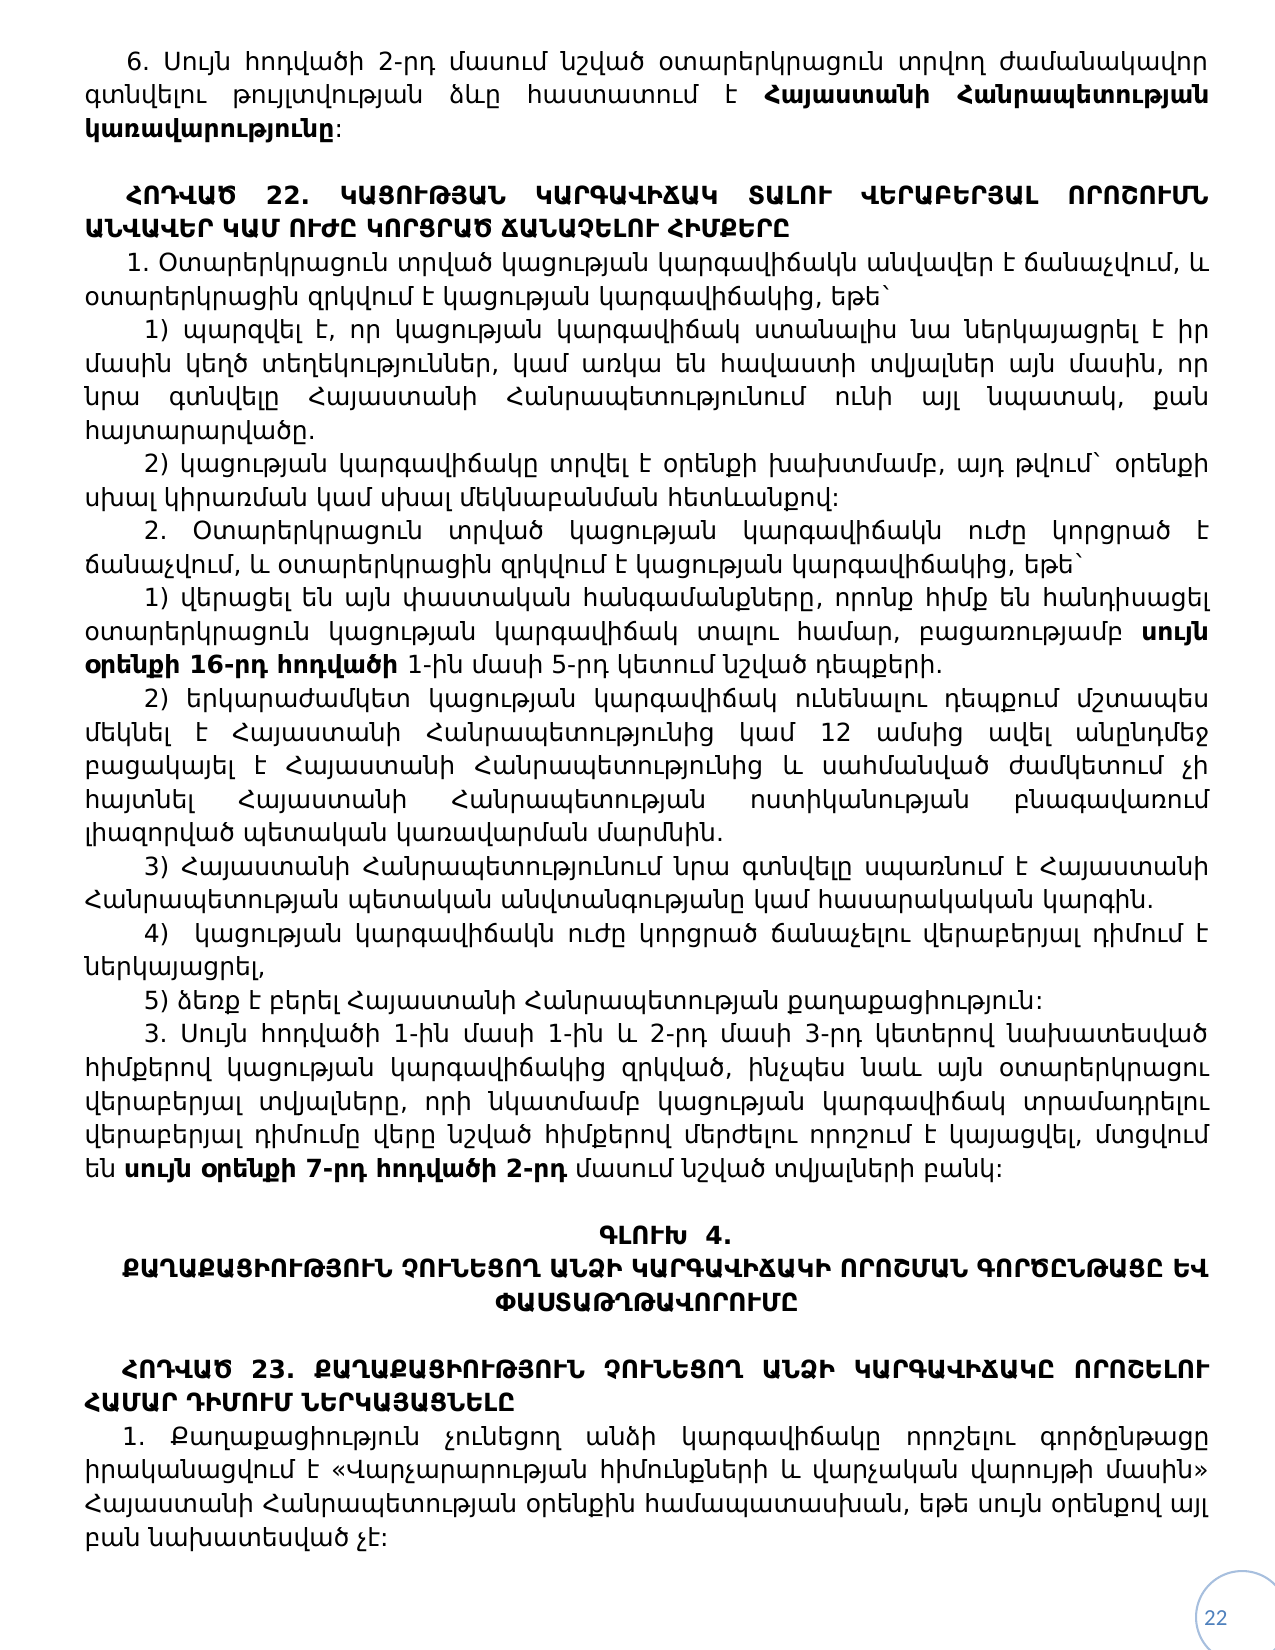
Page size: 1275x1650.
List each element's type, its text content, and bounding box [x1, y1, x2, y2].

text 5) ձեռք է բերել Հայաստանի Հանրապետության քաղաքացիություն: [84, 986, 1209, 1015]
text 2. Օտարերկրացուն տրված կացության կարգավիճակն ուժը կորցրած է ճանաչվում, և օտարերկրացին զրկվում է կացության կարգավիճակից, եթե` [84, 516, 1209, 579]
text 1) պարզվել է, որ կացության կարգավիճակ ստանալիս նա ներկայացրել է իր մասին կեղծ տեղեկություններ, կամ առկա են հավաստի տվյալներ այն մասին, որ նրա գտնվելը Հայաստանի Հանրապետությունում ունի այլ նպատակ, քան հայտարարվածը. [84, 315, 1209, 445]
text 6. Սույն հոդվածի 2-րդ մասում նշված օտարերկրացուն տրվող ժամանակավոր գտնվելու թույլտվության ձևը հաստատում է Հայաստանի Հանրապետության կառավարությունը: [84, 47, 1209, 143]
text ՀՈԴՎԱԾ 22. ԿԱՑՈՒԹՅԱՆ ԿԱՐԳԱՎԻՃԱԿ ՏԱԼՈՒ ՎԵՐԱԲԵՐՅԱԼ ՈՐՈՇՈՒՄՆ ԱՆՎԱՎԵՐ ԿԱՄ ՈՒԺԸ ԿՈՐՑՐԱԾ ՃԱՆԱՉԵԼՈՒ ՀԻՄՔԵՐԸ [84, 181, 1209, 244]
text ՀՈԴՎԱԾ 23. ՔԱՂԱՔԱՑԻՈՒԹՅՈՒՆ ՉՈՒՆԵՑՈՂ ԱՆՁԻ ԿԱՐԳԱՎԻՃԱԿԸ ՈՐՈՇԵԼՈՒ ՀԱՄԱՐ ԴԻՄՈՒՄ ՆԵՐԿԱՅԱՑՆԵԼԸ [84, 1355, 1209, 1418]
text 2) կացության կարգավիճակը տրվել է օրենքի խախտմամբ, այդ թվում` օրենքի սխալ կիրառման կամ սխալ մեկնաբանման հետևանքով: [84, 449, 1209, 512]
text 4) կացության կարգավիճակն ուժը կորցրած ճանաչելու վերաբերյալ դիմում է ներկայացրել, [84, 919, 1209, 982]
text 3) Հայաստանի Հանրապետությունում նրա գտնվելը սպառնում է Հայաստանի Հանրապետության պետական անվտանգությանը կամ հասարակական կարգին. [84, 852, 1209, 914]
text ԳԼՈՒԽ 4. [84, 1221, 1209, 1250]
text 1. Օտարերկրացուն տրված կացության կարգավիճակն անվավեր է ճանաչվում, և օտարերկրացին զրկվում է կացության կարգավիճակից, եթե` [84, 248, 1209, 311]
text 1. Քաղաքացիություն չունեցող անձի կարգավիճակը որոշելու գործընթացը իրականացվում է «Վարչարարության հիմունքների և վարչական վարույթի մասին» Հայաստանի Հանրապետության օրենքին համապատասխան, եթե սույն օրենքով այլ բան նախատեսված չէ: [84, 1422, 1209, 1552]
text 1) վերացել են այն փաստական հանգամանքները, որոնք հիմք են հանդիսացել օտարերկրացուն կացության կարգավիճակ տալու համար, բացառությամբ սույն օրենքի 16-րդ հոդվածի 1-ին մասի 5-րդ կետում նշված դեպքերի. [84, 583, 1209, 680]
text 2) երկարաժամկետ կացության կարգավիճակ ունենալու դեպքում մշտապես մեկնել է Հայաստանի Հանրապետությունից կամ 12 ամսից ավել անընդմեջ բացակայել է Հայաստանի Հանրապետությունից և սահմանված ժամկետում չի հայտնել Հայաստանի Հանրապետության ոստիկանության բնագավառում լիազորված պետական կառավարման մարմնին. [84, 684, 1209, 847]
text 3. Սույն հոդվածի 1-ին մասի 1-ին և 2-րդ մասի 3-րդ կետերով նախատեսված հիմքերով կացության կարգավիճակից զրկված, ինչպես նաև այն օտարերկրացու վերաբերյալ տվյալները, որի նկատմամբ կացության կարգավիճակ տրամադրելու վերաբերյալ դիմումը վերը նշված հիմքերով մերժելու որոշում է կայացվել, մտցվում են սույն օրենքի 7-րդ հոդվածի 2-րդ մասում նշված տվյալների բանկ: [84, 1019, 1209, 1183]
text ՔԱՂԱՔԱՑԻՈՒԹՅՈՒՆ ՉՈՒՆԵՑՈՂ ԱՆՁԻ ԿԱՐԳԱՎԻՃԱԿԻ ՈՐՈՇՄԱՆ ԳՈՐԾԸՆԹԱՑԸ ԵՎ ՓԱՍՏԱԹՂԹԱՎՈՐՈՒՄԸ [84, 1254, 1209, 1317]
